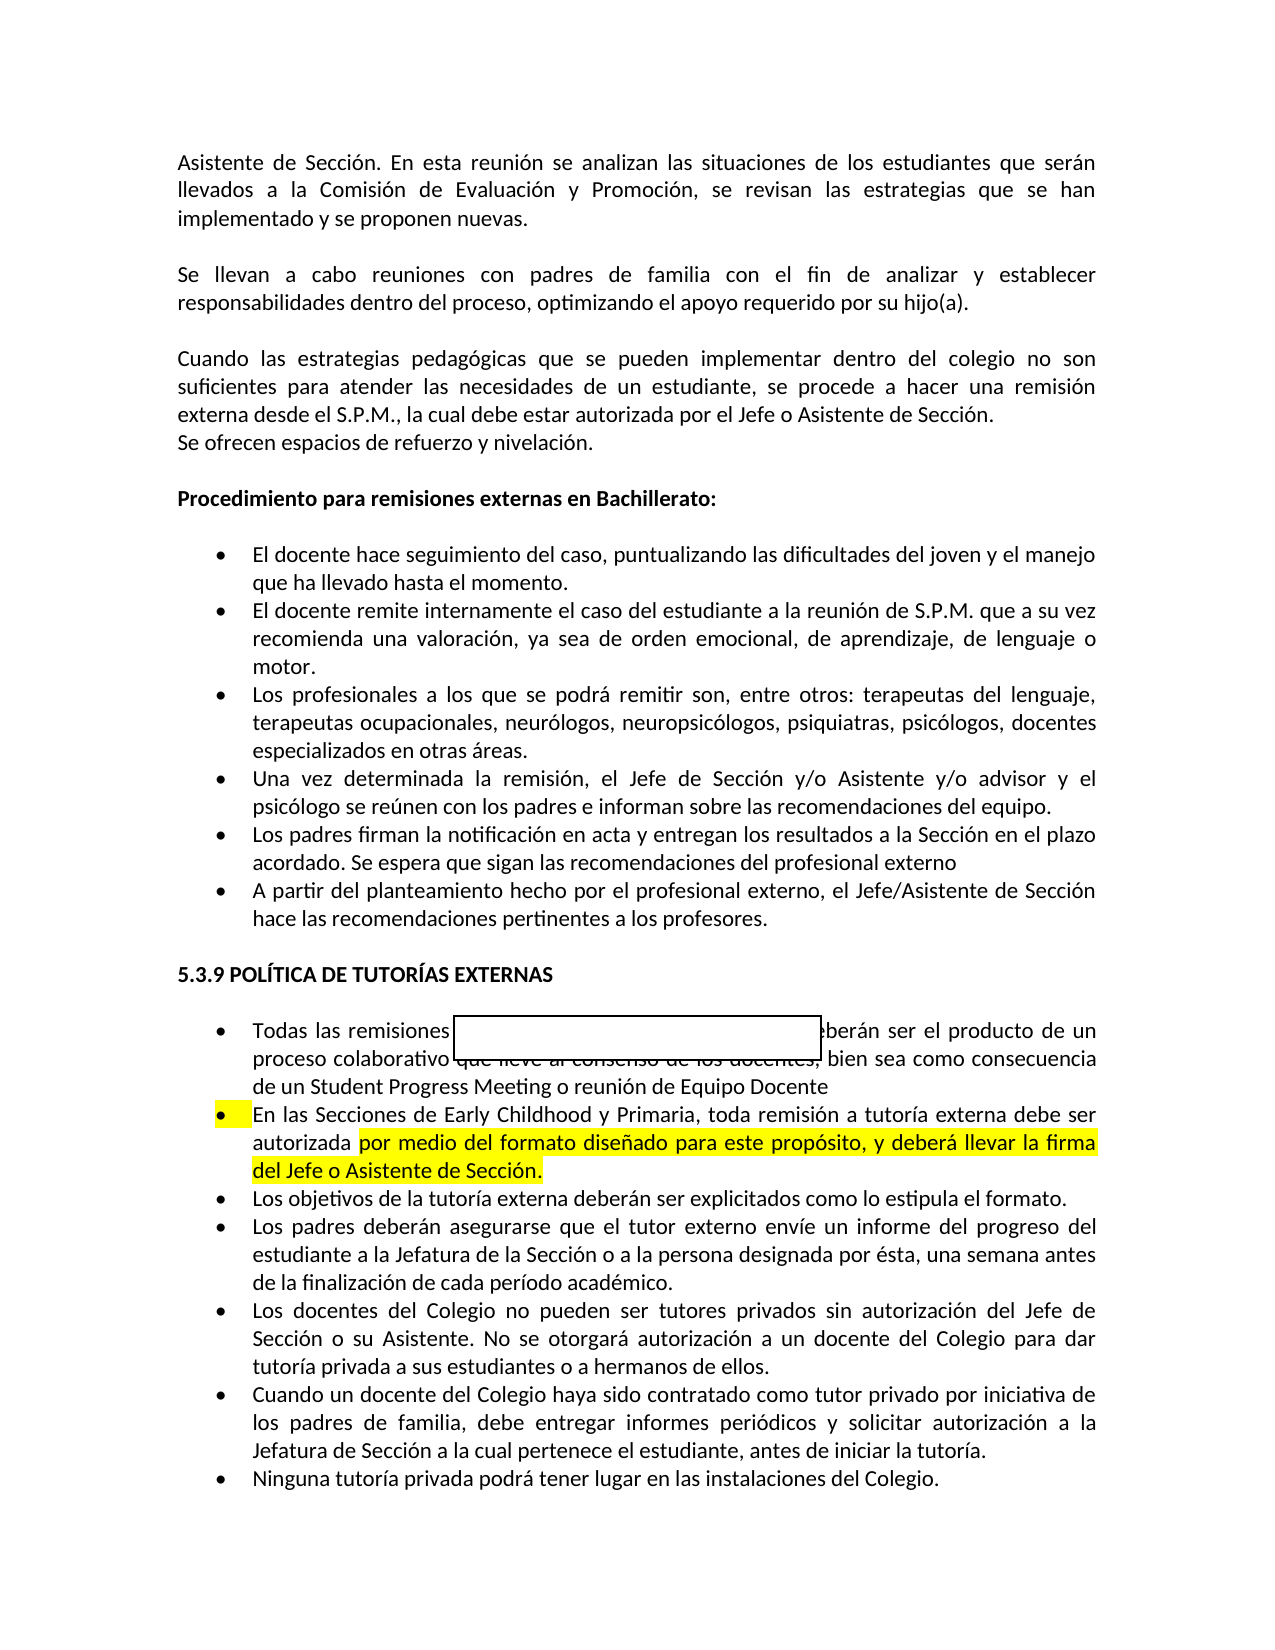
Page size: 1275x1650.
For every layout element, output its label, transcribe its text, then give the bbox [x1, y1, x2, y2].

text Cuando las estrategias pedagógicas que se pueden implementar dentro del colegio no son suficientes para atender las necesidades de un estudiante, se procede a hacer una remisión externa desde el S.P.M., la cual debe estar autorizada por el Jefe o Asistente de Sección. [177, 344, 1098, 428]
text Procedimiento para remisiones externas en Bachillerato: [177, 484, 1098, 512]
list Los padres firman la notificación en acta y entregan los resultados a la Sección en el plazo acordado. Se espera que sigan las recomendaciones del profesional externo [215, 820, 1098, 876]
list Una vez determinada la remisión, el Jefe de Sección y/o Asistente y/o advisor y el psicólogo se reúnen con los padres e informan sobre las recomendaciones del equipo. [215, 764, 1098, 820]
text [177, 148, 1098, 232]
list El docente hace seguimiento del caso, puntualizando las dificultades del joven y el manejo que ha llevado hasta el momento. [215, 540, 1098, 596]
list En las Secciones de Early Childhood y Primaria, toda remisión a tutoría externa debe ser autorizada por medio del formato diseñado para este propósito, y deberá llevar la firma del Jefe o Asistente de Sección. [215, 1100, 1098, 1184]
list Ninguna tutoría privada podrá tener lugar en las instalaciones del Colegio. [215, 1464, 1098, 1493]
list Cuando un docente del Colegio haya sido contratado como tutor privado por iniciativa de los padres de familia, debe entregar informes periódicos y solicitar autorización a la Jefatura de Sección a la cual pertenece el estudiante, antes de iniciar la tutoría. [215, 1381, 1098, 1464]
list A partir del planteamiento hecho por el profesional externo, el Jefe/Asistente de Sección hace las recomendaciones pertinentes a los profesores. [215, 876, 1098, 932]
text Se llevan a cabo reuniones con padres de familia con el fin de analizar y establecer responsabilidades dentro del proceso, optimizando el apoyo requerido por su hijo(a). [177, 260, 1098, 316]
list Todas las remisiones externas, incluyendo las de tutoría, deberán ser el producto de un proceso colaborativo que lleve al consenso de los docentes, bien sea como consecuencia de un Student Progress Meeting o reunión de Equipo Docente [215, 1016, 1098, 1100]
list Los profesionales a los que se podrá remitir son, entre otros: terapeutas del lenguaje, terapeutas ocupacionales, neurólogos, neuropsicólogos, psiquiatras, psicólogos, docentes especializados en otras áreas. [215, 680, 1098, 764]
list Los docentes del Colegio no pueden ser tutores privados sin autorización del Jefe de Sección o su Asistente. No se otorgará autorización a un docente del Colegio para dar tutoría privada a sus estudiantes o a hermanos de ellos. [215, 1296, 1098, 1381]
text Se ofrecen espacios de refuerzo y nivelación. [177, 428, 1098, 456]
list El docente remite internamente el caso del estudiante a la reunión de S.P.M. que a su vez recomienda una valoración, ya sea de orden emocional, de aprendizaje, de lenguaje o motor. [215, 596, 1098, 680]
list Los padres deberán asegurarse que el tutor externo envíe un informe del progreso del estudiante a la Jefatura de la Sección o a la persona designada por ésta, una semana antes de la finalización de cada período académico. [215, 1212, 1098, 1296]
list Los objetivos de la tutoría externa deberán ser explicitados como lo estipula el formato. [215, 1184, 1098, 1212]
text 5.3.9 POLÍTICA DE TUTORÍAS EXTERNAS [177, 960, 1098, 988]
